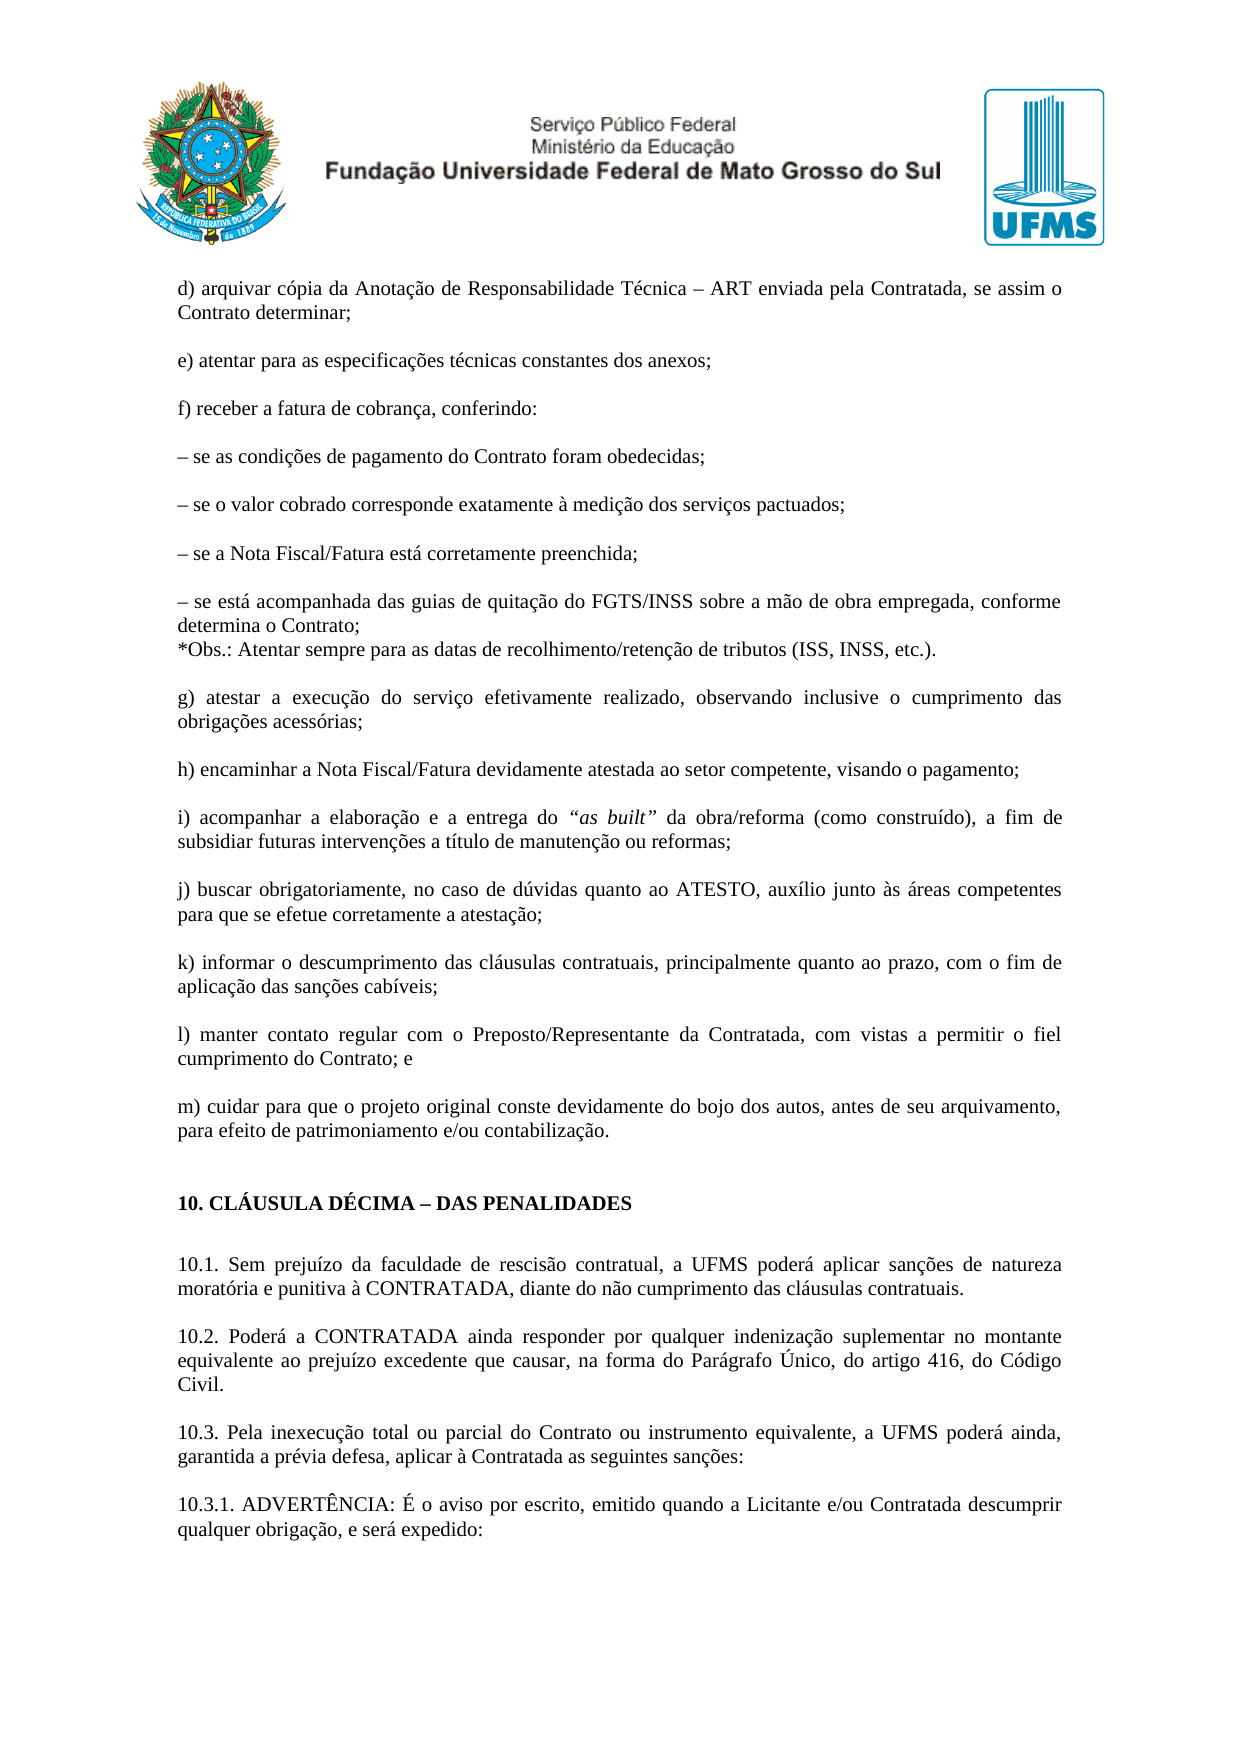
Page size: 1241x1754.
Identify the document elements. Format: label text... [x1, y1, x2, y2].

text d) arquivar cópia da Anotação de Responsabilidade Técnica – ART enviada pela Contratada, se assim o Contrato determinar; [177, 276, 1063, 324]
text e) atentar para as especificações técnicas constantes dos anexos; [177, 348, 1063, 372]
text – se o valor cobrado corresponde exatamente à medição dos serviços pactuados; [177, 492, 1063, 516]
picture [135, 81, 287, 245]
text g) atestar a execução do serviço efetivamente realizado, observando inclusive o cumprimento das obrigações acessórias; [177, 685, 1063, 733]
text *Obs.: Atentar sempre para as datas de recolhimento/retenção de tributos (ISS, INSS, etc.). [177, 637, 1063, 661]
text h) encaminhar a Nota Fiscal/Fatura devidamente atestada ao setor competente, visando o pagamento; [177, 757, 1063, 781]
text – se a Nota Fiscal/Fatura está corretamente preenchida; [177, 541, 1063, 564]
text – se as condições de pagamento do Contrato foram obedecidas; [177, 444, 1063, 468]
text 10.2. Poderá a CONTRATADA ainda responder por qualquer indenização suplementar no montante equivalente ao prejuízo excedente que causar, na forma do Parágrafo Único, do artigo 416, do Código Civil. [177, 1324, 1063, 1396]
text 10. CLÁUSULA DÉCIMA – DAS PENALIDADES [177, 1191, 1063, 1215]
text l) manter contato regular com o Preposto/Representante da Contratada, com vistas a permitir o fiel cumprimento do Contrato; e [177, 1022, 1063, 1070]
text 10.1. Sem prejuízo da faculdade de rescisão contratual, a UFMS poderá aplicar sanções de natureza moratória e punitiva à CONTRATADA, diante do não cumprimento das cláusulas contratuais. [177, 1252, 1063, 1300]
text – se está acompanhada das guias de quitação do FGTS/INSS sobre a mão de obra empregada, conforme determina o Contrato; [177, 589, 1063, 637]
text k) informar o descumprimento das cláusulas contratuais, principalmente quanto ao prazo, com o fim de aplicação das sanções cabíveis; [177, 949, 1063, 998]
text m) cuidar para que o projeto original conste devidamente do bojo dos autos, antes de seu arquivamento, para efeito de patrimoniamento e/ou contabilização. [177, 1094, 1063, 1142]
picture [987, 91, 1102, 243]
text 10.3. Pela inexecução total ou parcial do Contrato ou instrumento equivalente, a UFMS poderá ainda, garantida a prévia defesa, aplicar à Contratada as seguintes sanções: [177, 1420, 1063, 1468]
text 10.3.1. ADVERTÊNCIA: É o aviso por escrito, emitido quando a Licitante e/ou Contratada descumprir qualquer obrigação, e será expedido: [177, 1492, 1063, 1541]
text j) buscar obrigatoriamente, no caso de dúvidas quanto ao ATESTO, auxílio junto às áreas competentes para que se efetue corretamente a atestação; [177, 877, 1063, 926]
picture [325, 117, 940, 184]
text f) receber a fatura de cobrança, conferindo: [177, 396, 1063, 420]
text i) acompanhar a elaboração e a entrega do “as built” da obra/reforma (como construído), a fim de subsidiar futuras intervenções a título de manutenção ou reformas; [177, 805, 1063, 853]
